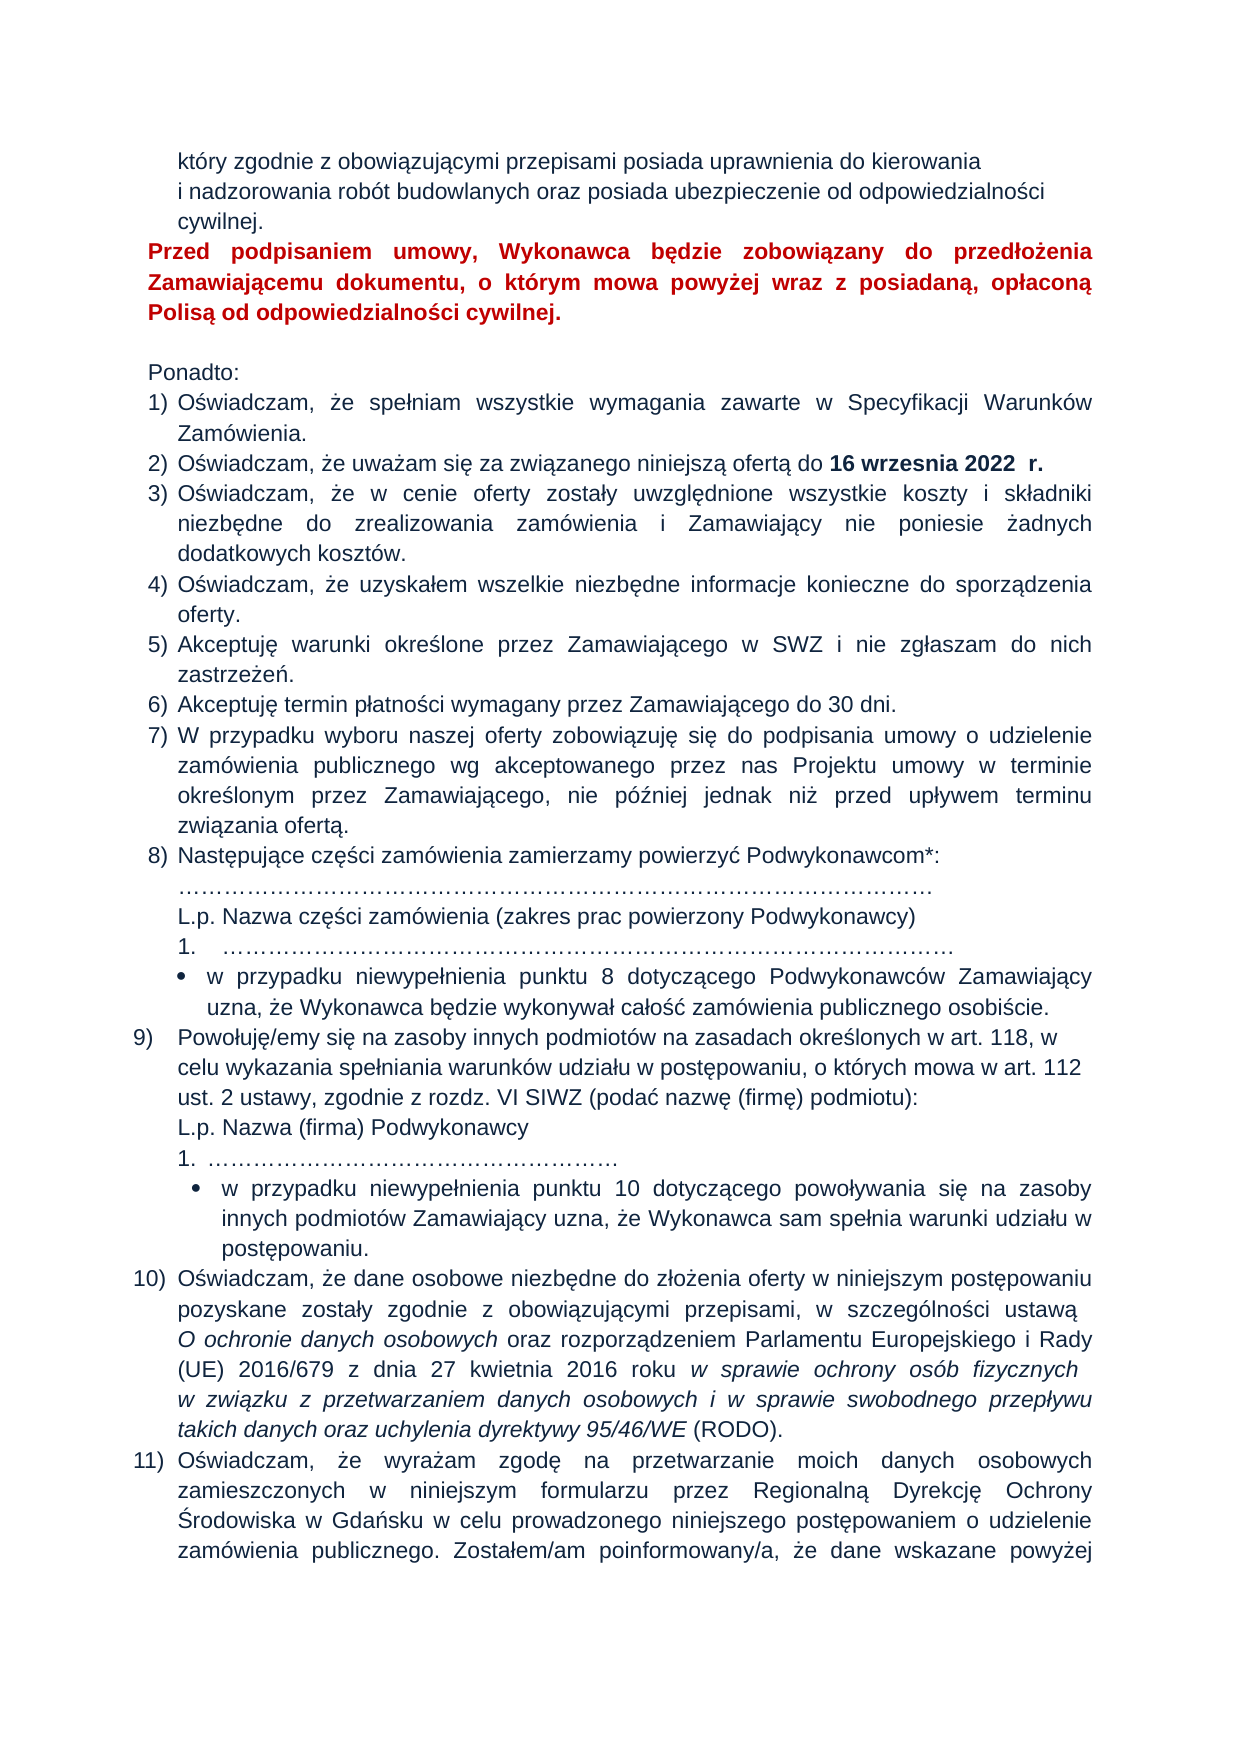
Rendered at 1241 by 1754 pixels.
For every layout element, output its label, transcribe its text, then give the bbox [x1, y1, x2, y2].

text Przed podpisaniem umowy, Wykonawca będzie zobowiązany do przedłożenia Zamawiającemu dokumentu, o którym mowa powyżej wraz z posiadaną, opłaconą Polisą od odpowiedzialności cywilnej. [148, 238, 1093, 325]
list Oświadczam, że uważam się za związanego niniejszą ofertą do 16 wrzesnia 2022 r. [148, 450, 1093, 476]
list …………………………………………………………………………………… [177, 933, 1093, 959]
list Oświadczam, że spełniam wszystkie wymagania zawarte w Specyfikacji Warunków Zamówienia. [148, 389, 1093, 446]
list Akceptuję warunki określone przez Zamawiającego w SWZ i nie zgłaszam do nich zastrzeżeń. [148, 631, 1093, 687]
text który zgodnie z obowiązującymi przepisami posiada uprawnienia do kierowania i nadzorowania robót budowlanych oraz posiada ubezpieczenie od odpowiedzialności cywilnej. [177, 148, 1093, 234]
list L.p. Nazwa (firma) Podwykonawcy [177, 1114, 1093, 1141]
text Ponadto: [148, 359, 1093, 385]
list Oświadczam, że dane osobowe niezbędne do złożenia oferty w niniejszym postępowaniu pozyskane zostały zgodnie z obowiązującymi przepisami, w szczególności ustawą O ochronie danych osobowych oraz rozporządzeniem Parlamentu Europejskiego i Rady (UE) 2016/679 z dnia 27 kwietnia 2016 roku w sprawie ochrony osób fizycznych w związku z przetwarzaniem danych osobowych i w sprawie swobodnego przepływu takich danych oraz uchylenia dyrektywy 95/46/WE (RODO). [133, 1265, 1093, 1443]
list w przypadku niewypełnienia punktu 8 dotyczącego Podwykonawców Zamawiający uzna, że Wykonawca będzie wykonywał całość zamówienia publicznego osobiście. [177, 963, 1093, 1020]
list Oświadczam, że uzyskałem wszelkie niezbędne informacje konieczne do sporządzenia oferty. [148, 571, 1093, 627]
list w przypadku niewypełnienia punktu 10 dotyczącego powoływania się na zasoby innych podmiotów Zamawiający uzna, że Wykonawca sam spełnia warunki udziału w postępowaniu. [192, 1175, 1093, 1261]
list Oświadczam, że w cenie oferty zostały uwzględnione wszystkie koszty i składniki niezbędne do zrealizowania zamówienia i Zamawiający nie poniesie żadnych dodatkowych kosztów. [148, 480, 1093, 567]
list L.p. Nazwa części zamówienia (zakres prac powierzony Podwykonawcy) [177, 903, 1093, 929]
list Następujące części zamówienia zamierzamy powierzyć Podwykonawcom*: [148, 842, 1093, 869]
list ……………………………………………… [177, 1144, 1093, 1171]
list Powołuję/emy się na zasoby innych podmiotów na zasadach określonych w art. 118, w celu wykazania spełniania warunków udziału w postępowaniu, o których mowa w art. 112 ust. 2 ustawy, zgodnie z rozdz. VI SIWZ (podać nazwę (firmę) podmiotu): [133, 1024, 1093, 1110]
list ……………………………………………………………………………………… [177, 873, 1093, 899]
list Akceptuję termin płatności wymagany przez Zamawiającego do 30 dni. [148, 691, 1093, 718]
list W przypadku wyboru naszej oferty zobowiązuję się do podpisania umowy o udzielenie zamówienia publicznego wg akceptowanego przez nas Projektu umowy w terminie określonym przez Zamawiającego, nie później jednak niż przed upływem terminu związania ofertą. [148, 722, 1093, 838]
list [133, 1447, 1093, 1563]
